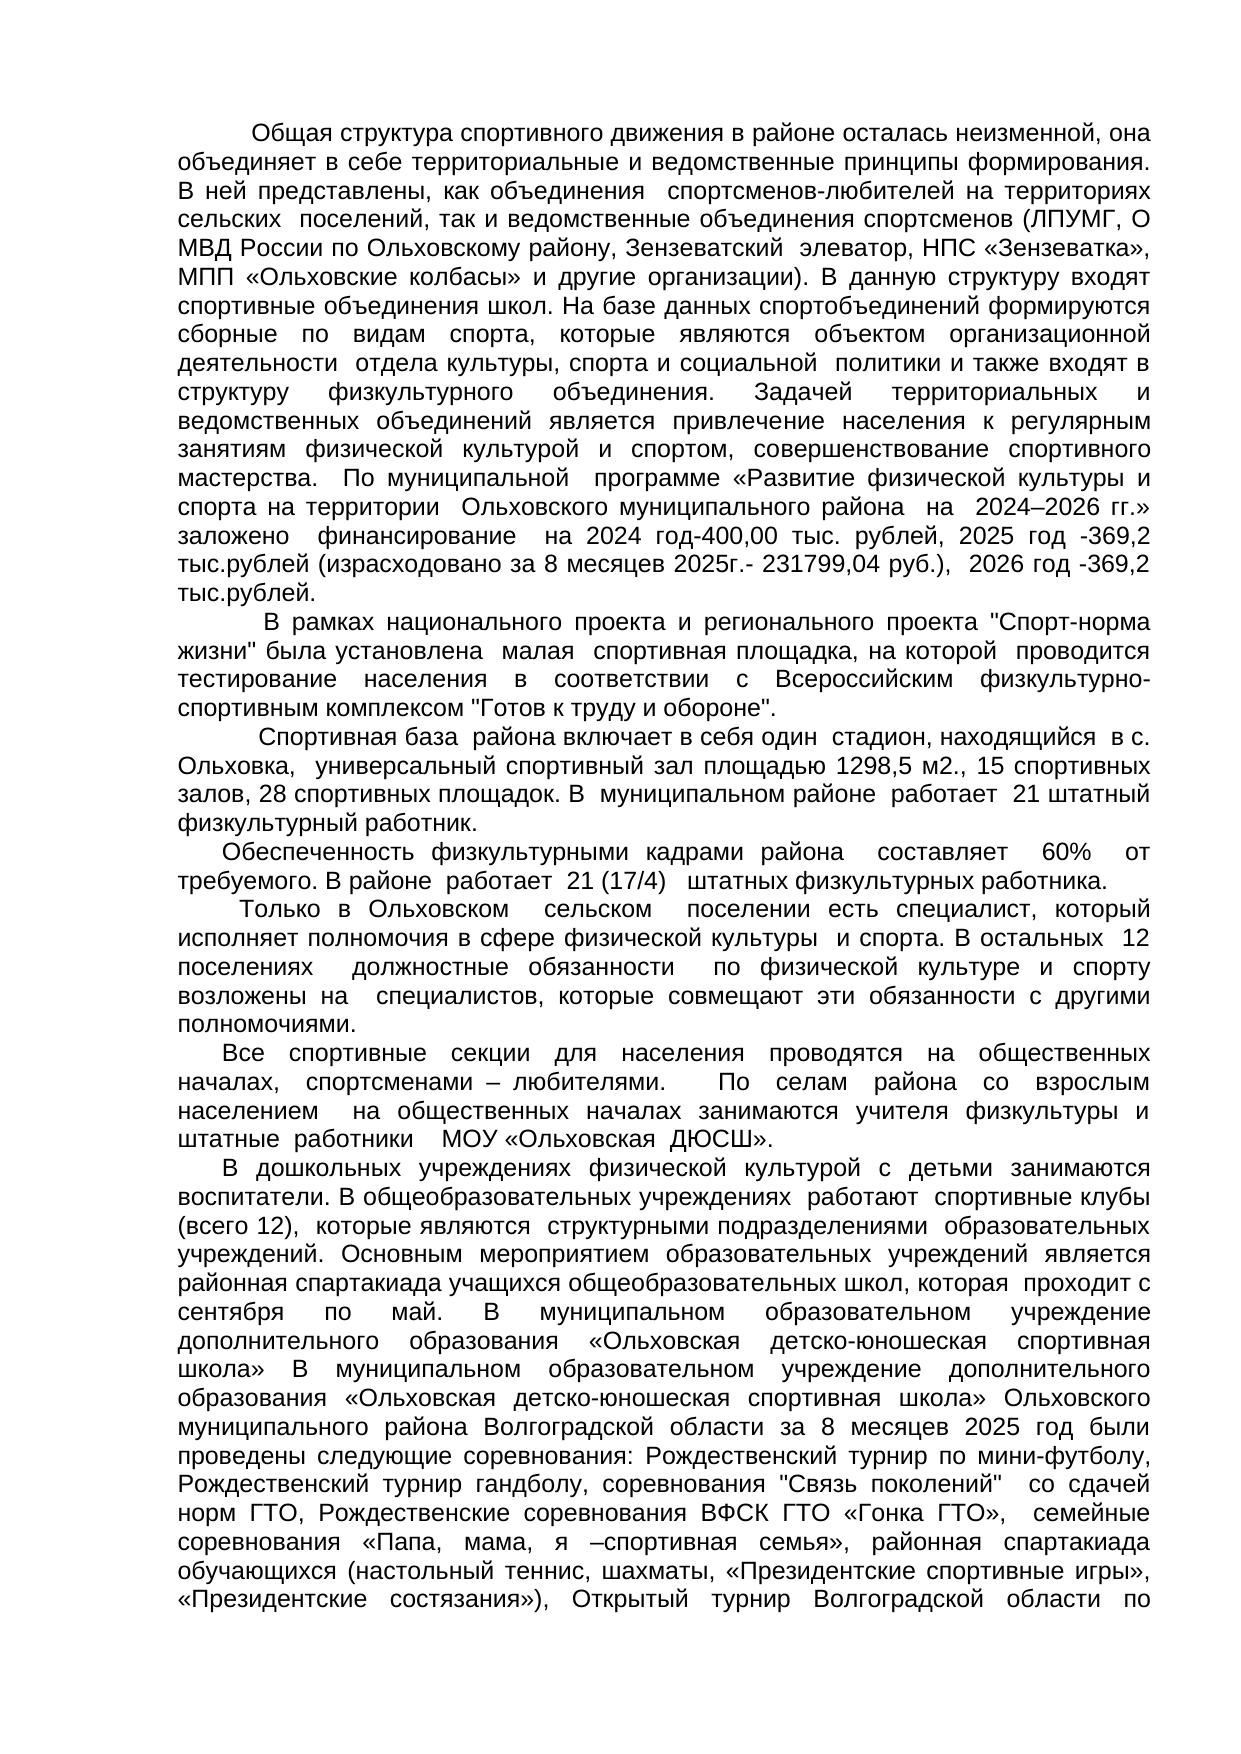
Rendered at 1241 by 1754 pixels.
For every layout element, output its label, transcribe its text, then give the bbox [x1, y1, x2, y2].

text Общая структура спортивного движения в районе осталась неизменной, она объединяет в себе территориальные и ведомственные принципы формирования. В ней представлены, как объединения спортсменов-любителей на территориях сельских поселений, так и ведомственные объединения спортсменов (ЛПУМГ, О МВД России по Ольховскому району, Зензеватский элеватор, НПС «Зензеватка», МПП «Ольховские колбасы» и другие организации). В данную структуру входят спортивные объединения школ. На базе данных спортобъединений формируются сборные по видам спорта, которые являются объектом организационной деятельности отдела культуры, спорта и социальной политики и также входят в структуру физкультурного объединения. Задачей территориальных и ведомственных объединений является привлечение населения к регулярным занятиям физической культурой и спортом, совершенствование спортивного мастерства. По муниципальной программе «Развитие физической культуры и спорта на территории Ольховского муниципального района на 2024–2026 гг.» заложено финансирование на 2024 год-400,00 тыс. рублей, 2025 год -369,2 тыс.рублей (израсходовано за 8 месяцев 2025г.- 231799,04 руб.), 2026 год -369,2 тыс.рублей. [177, 118, 1152, 607]
text Спортивная база района включает в себя один стадион, находящийся в с. Ольховка, универсальный спортивный зал площадью 1298,5 м2., 15 спортивных залов, 28 спортивных площадок. В муниципальном районе работает 21 штатный физкультурный работник. [177, 722, 1152, 837]
text В рамках национального проекта и регионального проекта "Спорт-норма жизни" была установлена малая спортивная площадка, на которой проводится тестирование населения в соответствии с Всероссийским физкультурно-спортивным комплексом "Готов к труду и обороне". [177, 607, 1152, 722]
text Все спортивные секции для населения проводятся на общественных началах, спортсменами – любителями. По селам района со взрослым населением на общественных началах занимаются учителя физкультуры и штатные работники МОУ «Ольховская ДЮСШ». [177, 1038, 1152, 1153]
text Обеспеченность физкультурными кадрами района составляет 60% от требуемого. В районе работает 21 (17/4) штатных физкультурных работника. [177, 837, 1152, 894]
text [177, 1153, 1152, 1613]
text Только в Ольховском сельском поселении есть специалист, который исполняет полномочия в сфере физической культуры и спорта. В остальных 12 поселениях должностные обязанности по физической культуре и спорту возложены на специалистов, которые совмещают эти обязанности с другими полномочиями. [177, 894, 1152, 1038]
